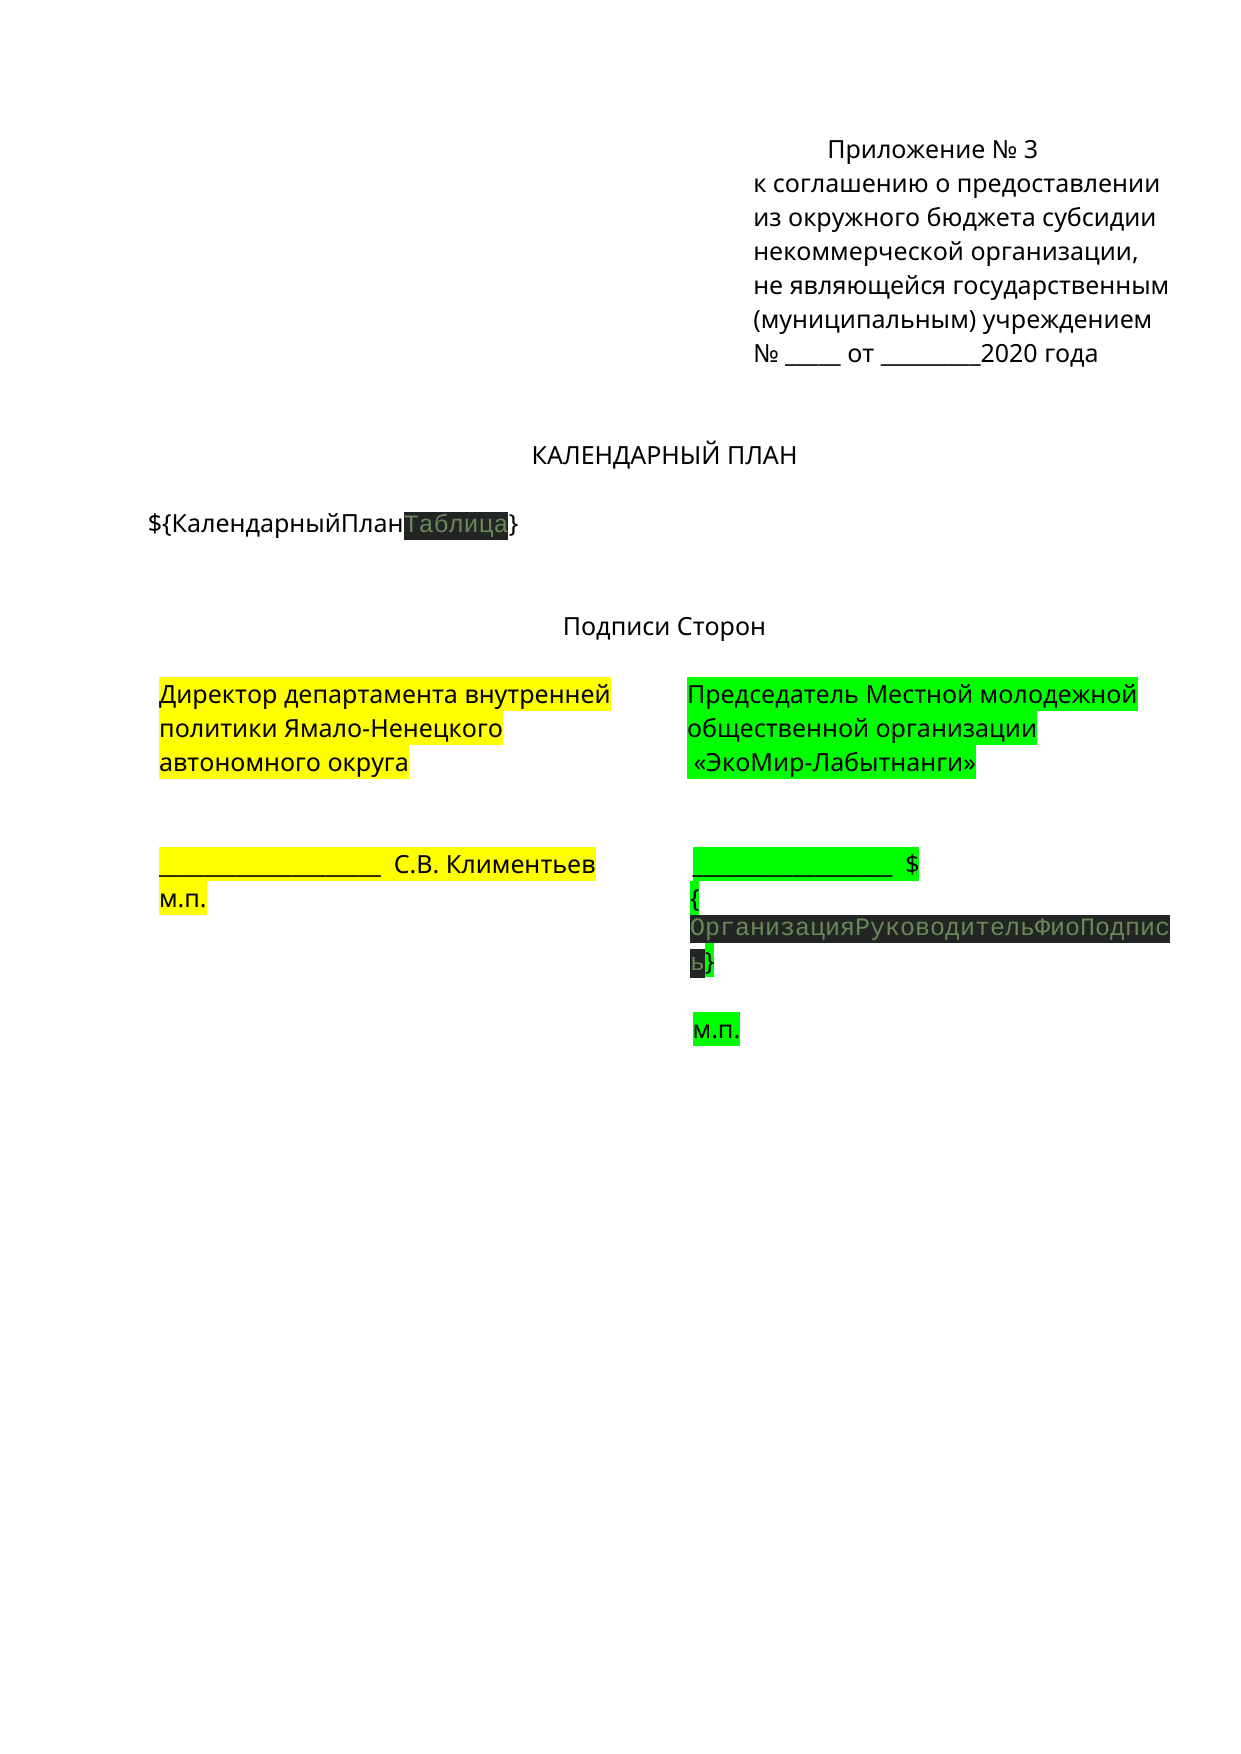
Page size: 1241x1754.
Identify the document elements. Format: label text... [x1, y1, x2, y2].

table_header Председатель Местной молодежной общественной организации «ЭкоМир-Лабытнанги» [676, 677, 1193, 813]
table_cell ____________________ С.В. Климентьев м.п. [148, 813, 676, 1046]
text ${КалендарныйПланТаблица} [148, 506, 1181, 540]
text не являющейся государственным (муниципальным) учреждением [753, 268, 1181, 336]
table_cell __________________ ${ОрганизацияРуководительФиоПодпись} м.п. [676, 813, 1193, 1046]
text № _____ от _________2020 года [753, 336, 1181, 370]
table_header Директор департамента внутренней политики Ямало-Ненецкого автономного округа [148, 677, 676, 813]
text Приложение № 3 [753, 131, 1181, 165]
text к соглашению о предоставлении из окружного бюджета субсидии некоммерческой организации, [753, 165, 1181, 268]
text КАЛЕНДАРНЫЙ ПЛАН [148, 438, 1181, 472]
text Подписи Сторон [148, 608, 1181, 642]
